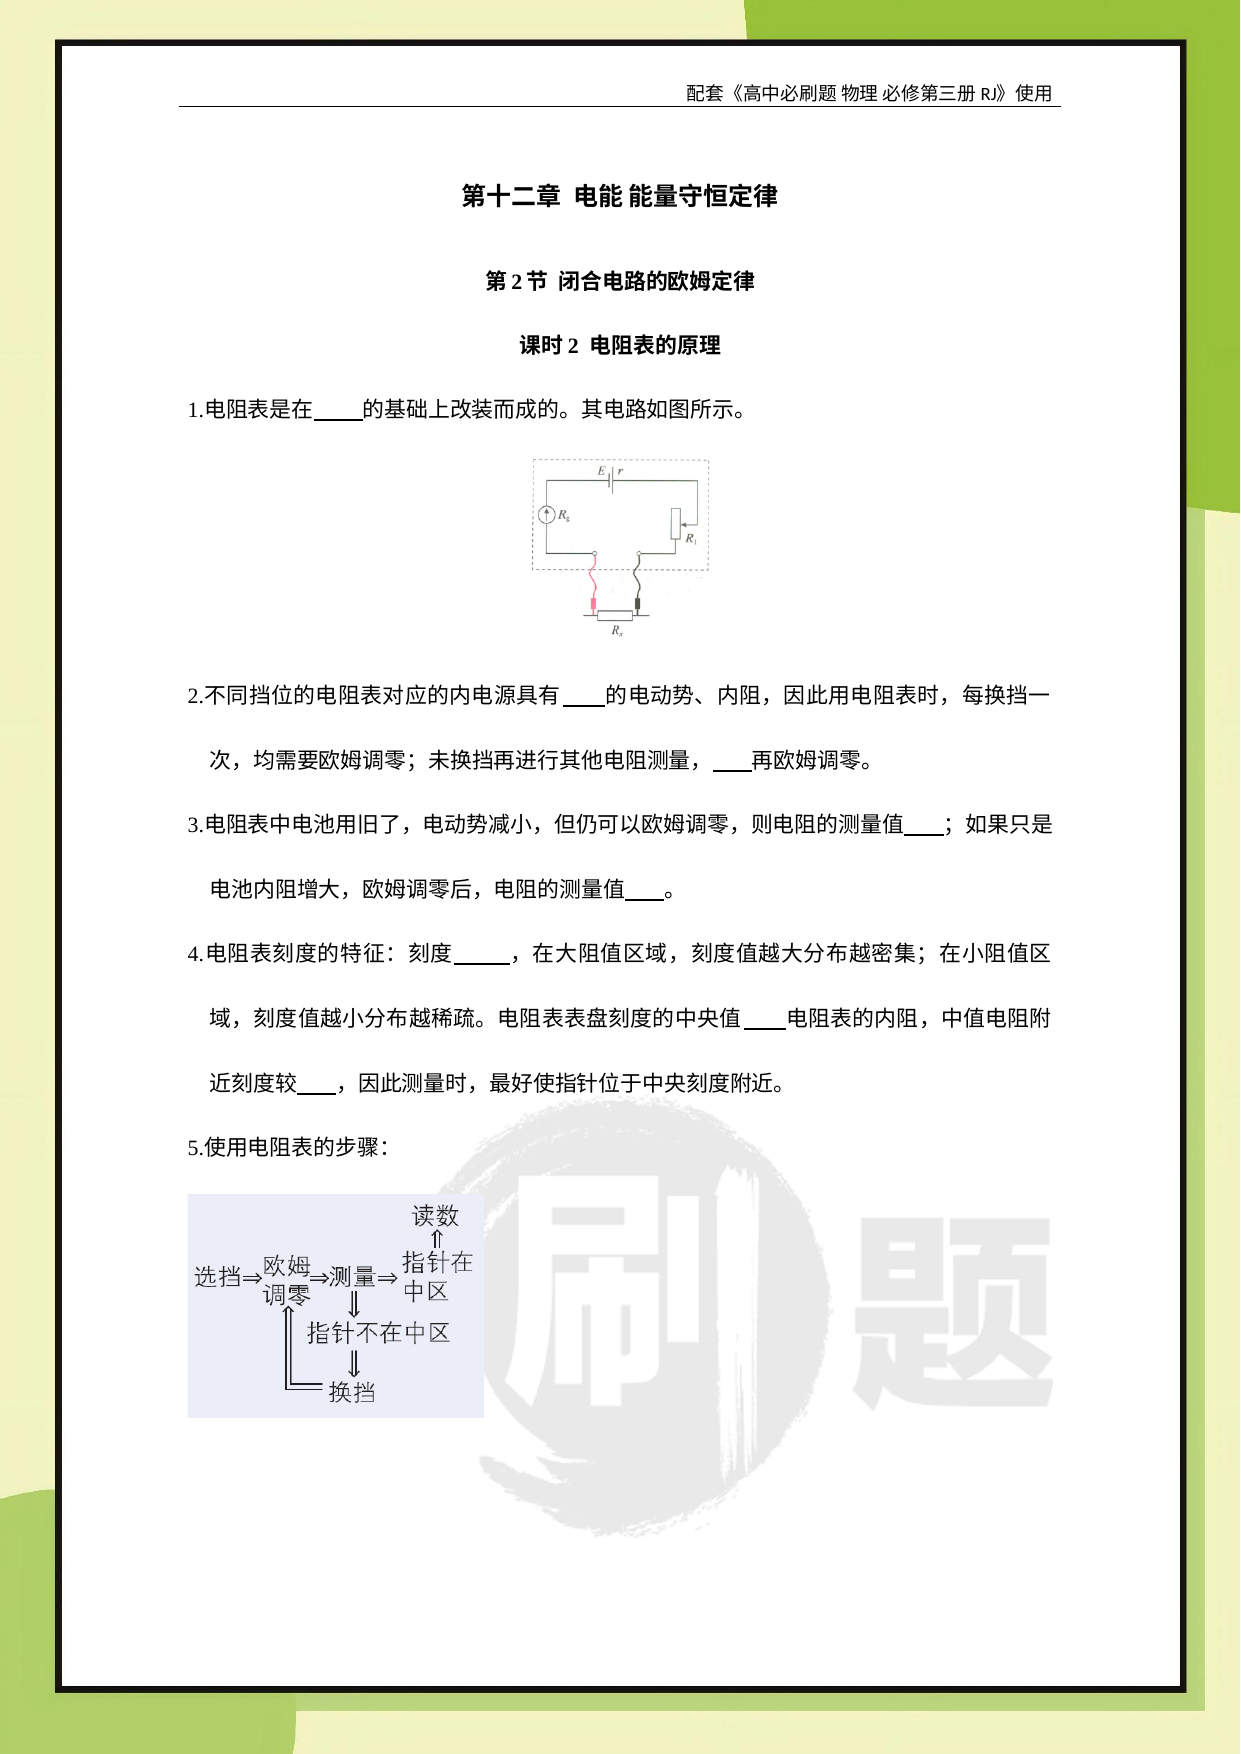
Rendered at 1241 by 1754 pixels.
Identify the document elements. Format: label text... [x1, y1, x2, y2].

text 1.电阻表是在 的基础上改装而成的。其电路如图所示。 [187, 392, 1053, 424]
text 5.使用电阻表的步骤： [187, 1130, 1053, 1162]
text 4.电阻表刻度的特征：刻度 ，在大阻值区域，刻度值越大分布越密集；在小阻值区域，刻度值越小分布越稀疏。电阻表表盘刻度的中央值 电阻表的内阻，中值电阻附近刻度较 ，因此测量时，最好使指针位于中央刻度附近。 [187, 936, 1053, 1098]
text 2.不同挡位的电阻表对应的内电源具有 的电动势、内阻，因此用电阻表时，每换挡一次，均需要欧姆调零；未换挡再进行其他电阻测量， 再欧姆调零。 [187, 677, 1053, 775]
text 3.电阻表中电池用旧了，电动势减小，但仍可以欧姆调零，则电阻的测量值 ；如果只是电池内阻增大，欧姆调零后，电阻的测量值 。 [187, 807, 1053, 904]
picture [0, 0, 1241, 1754]
text 第十二章 电能 能量守恒定律 [187, 162, 1053, 227]
text 课时2 电阻表的原理 [187, 327, 1053, 360]
text 第2节 闭合电路的欧姆定律 [187, 263, 1053, 296]
